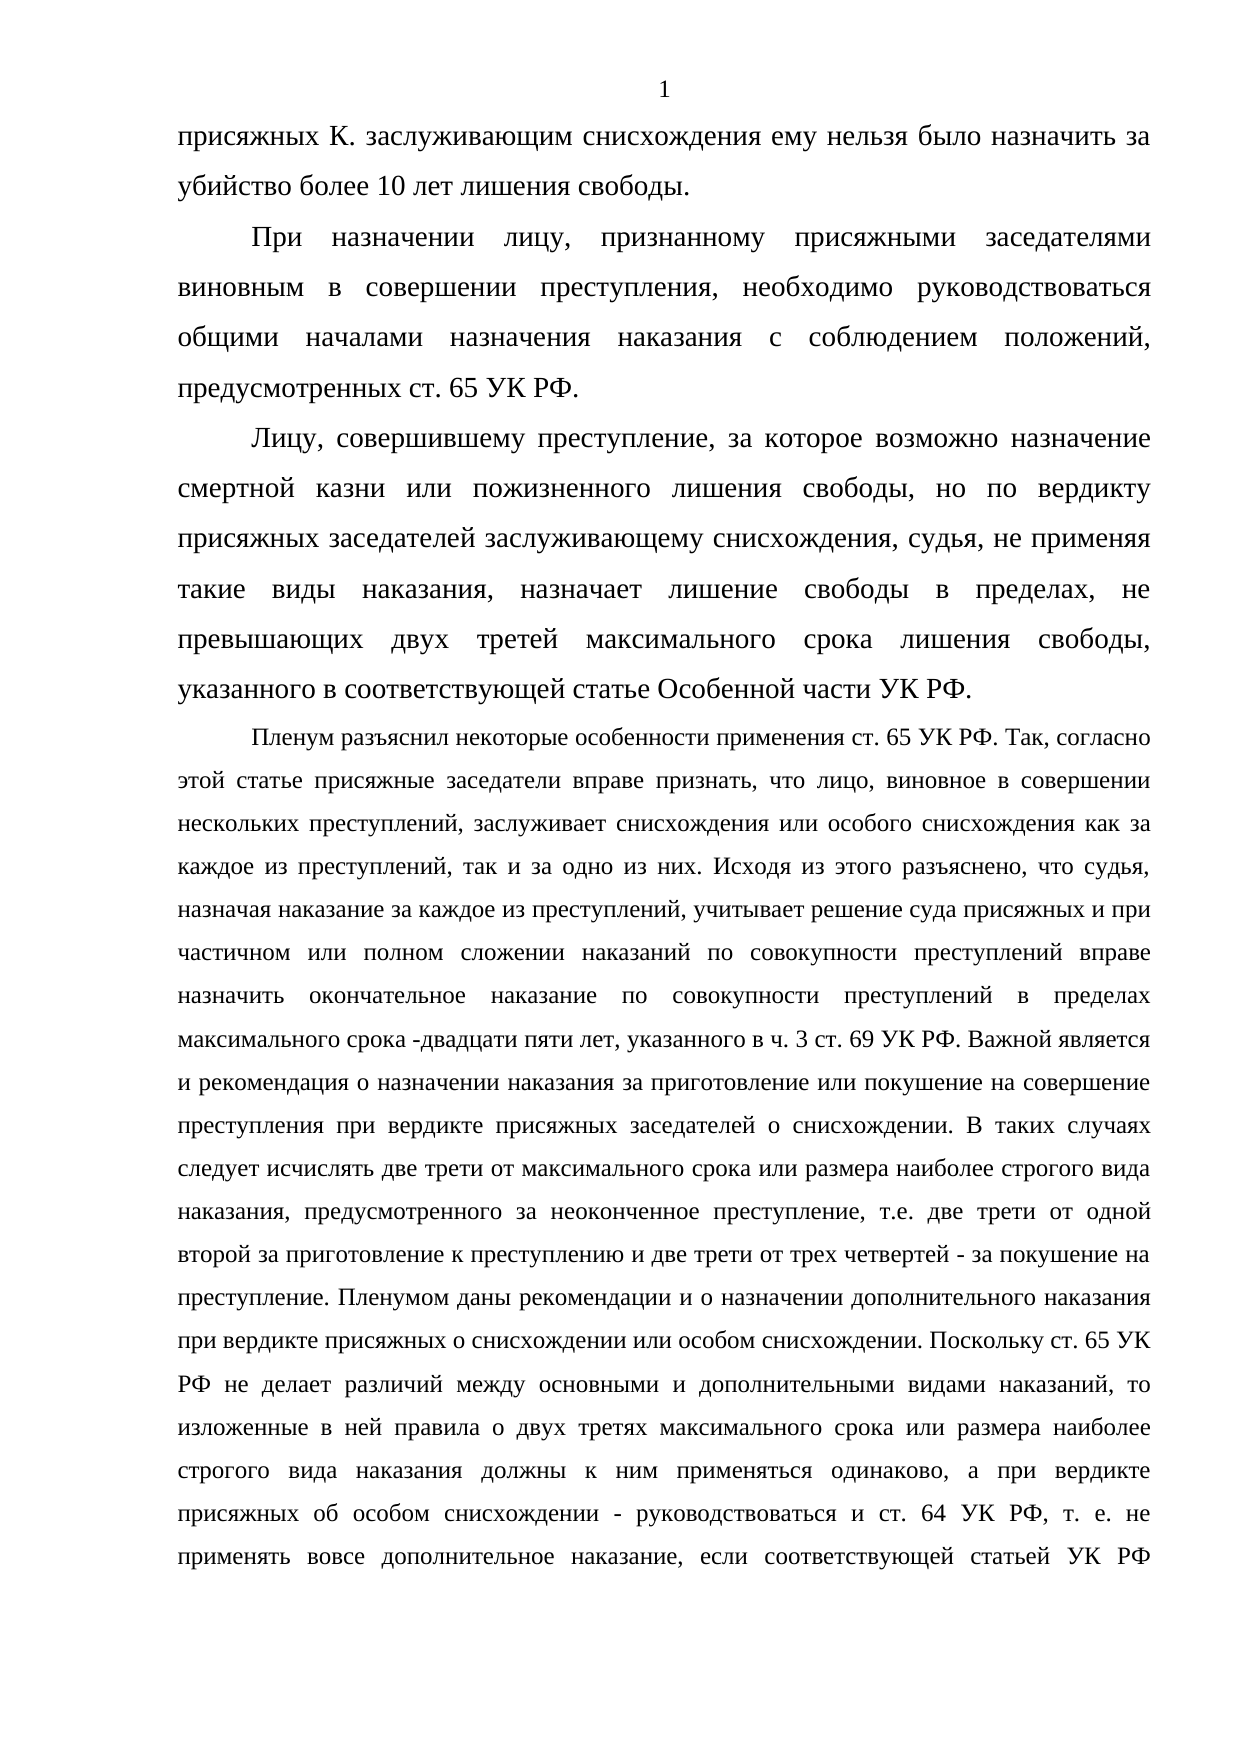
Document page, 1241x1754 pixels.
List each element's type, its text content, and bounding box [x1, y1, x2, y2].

text При назначении лицу, признанному присяжными заседателями виновным в совершении преступления, необходимо руководствоваться общими началами назначения наказания с соблюдением положений, предусмотренных ст. 65 УК РФ. [177, 219, 1152, 403]
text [177, 722, 1152, 1570]
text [177, 118, 1152, 202]
text Лицу, совершившему преступление, за которое возможно назначение смертной казни или пожизненного лишения свободы, но по вердикту присяжных заседателей заслуживающему снисхождения, судья, не применяя такие виды наказания, назначает лишение свободы в пределах, не превышающих двух третей максимального срока лишения свободы, указанного в соответствующей статье Особенной части УК РФ. [177, 420, 1152, 705]
